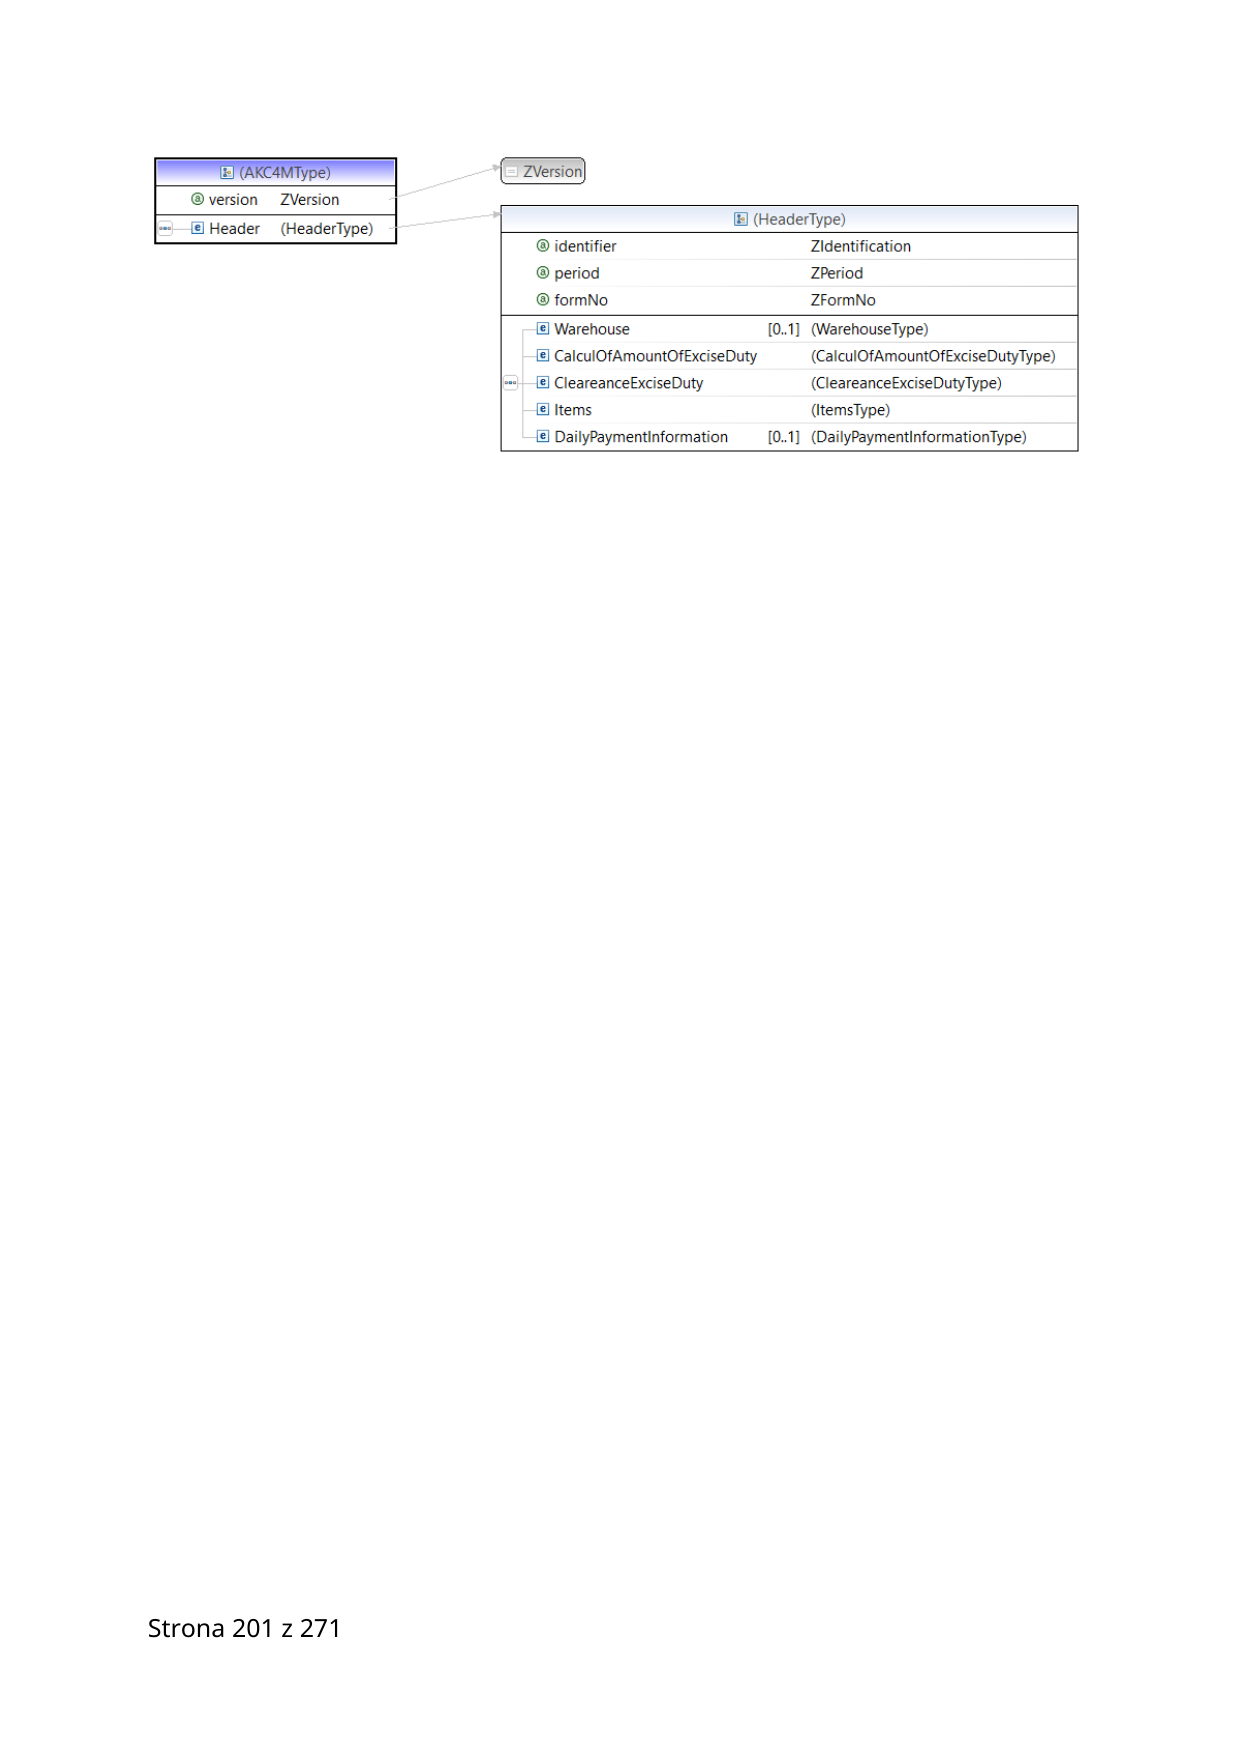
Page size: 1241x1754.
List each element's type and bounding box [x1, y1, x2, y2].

picture [147, 147, 1092, 465]
